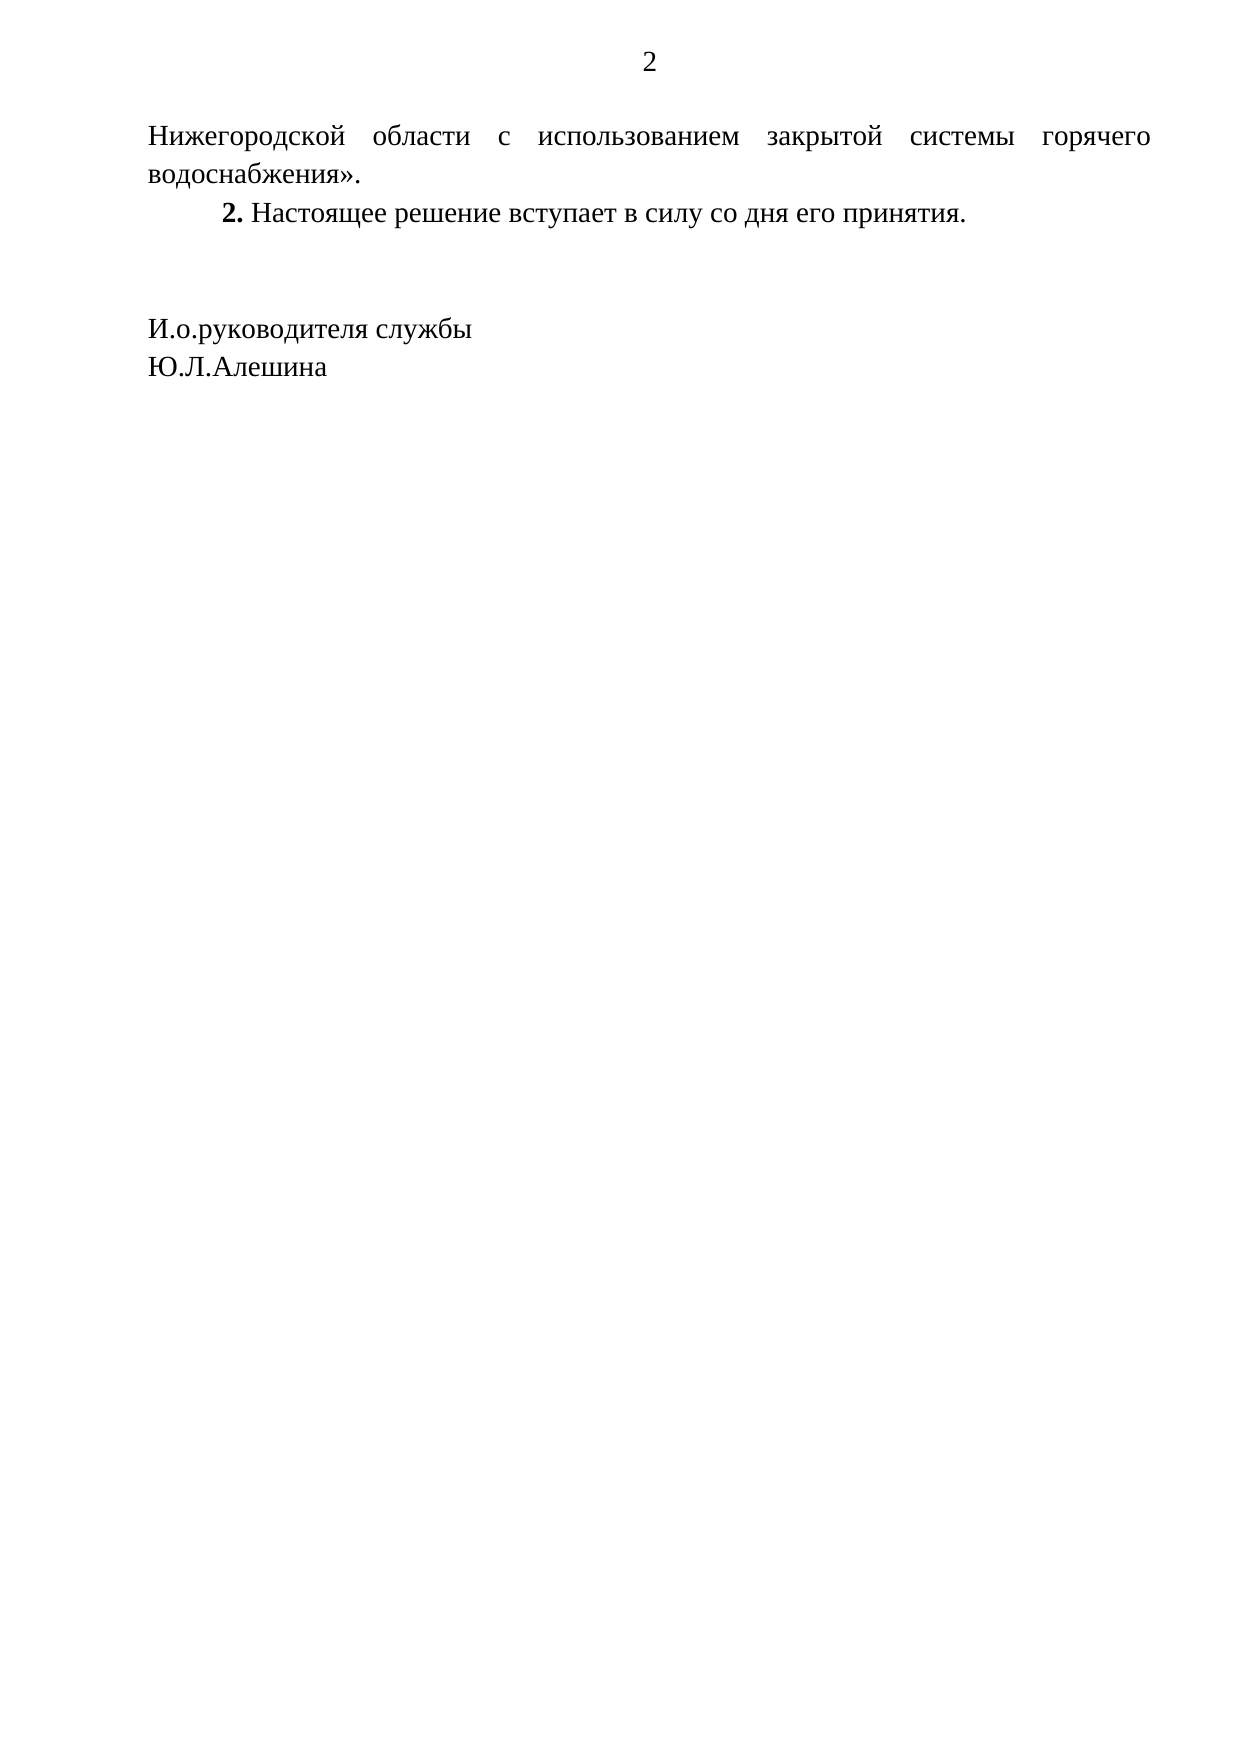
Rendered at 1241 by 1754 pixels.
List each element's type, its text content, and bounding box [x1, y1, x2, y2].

text 2. Настоящее решение вступает в силу со дня его принятия. [148, 195, 1152, 229]
text И.о.руководителя службы Ю.Л.Алешина [148, 311, 1152, 383]
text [148, 118, 1152, 190]
